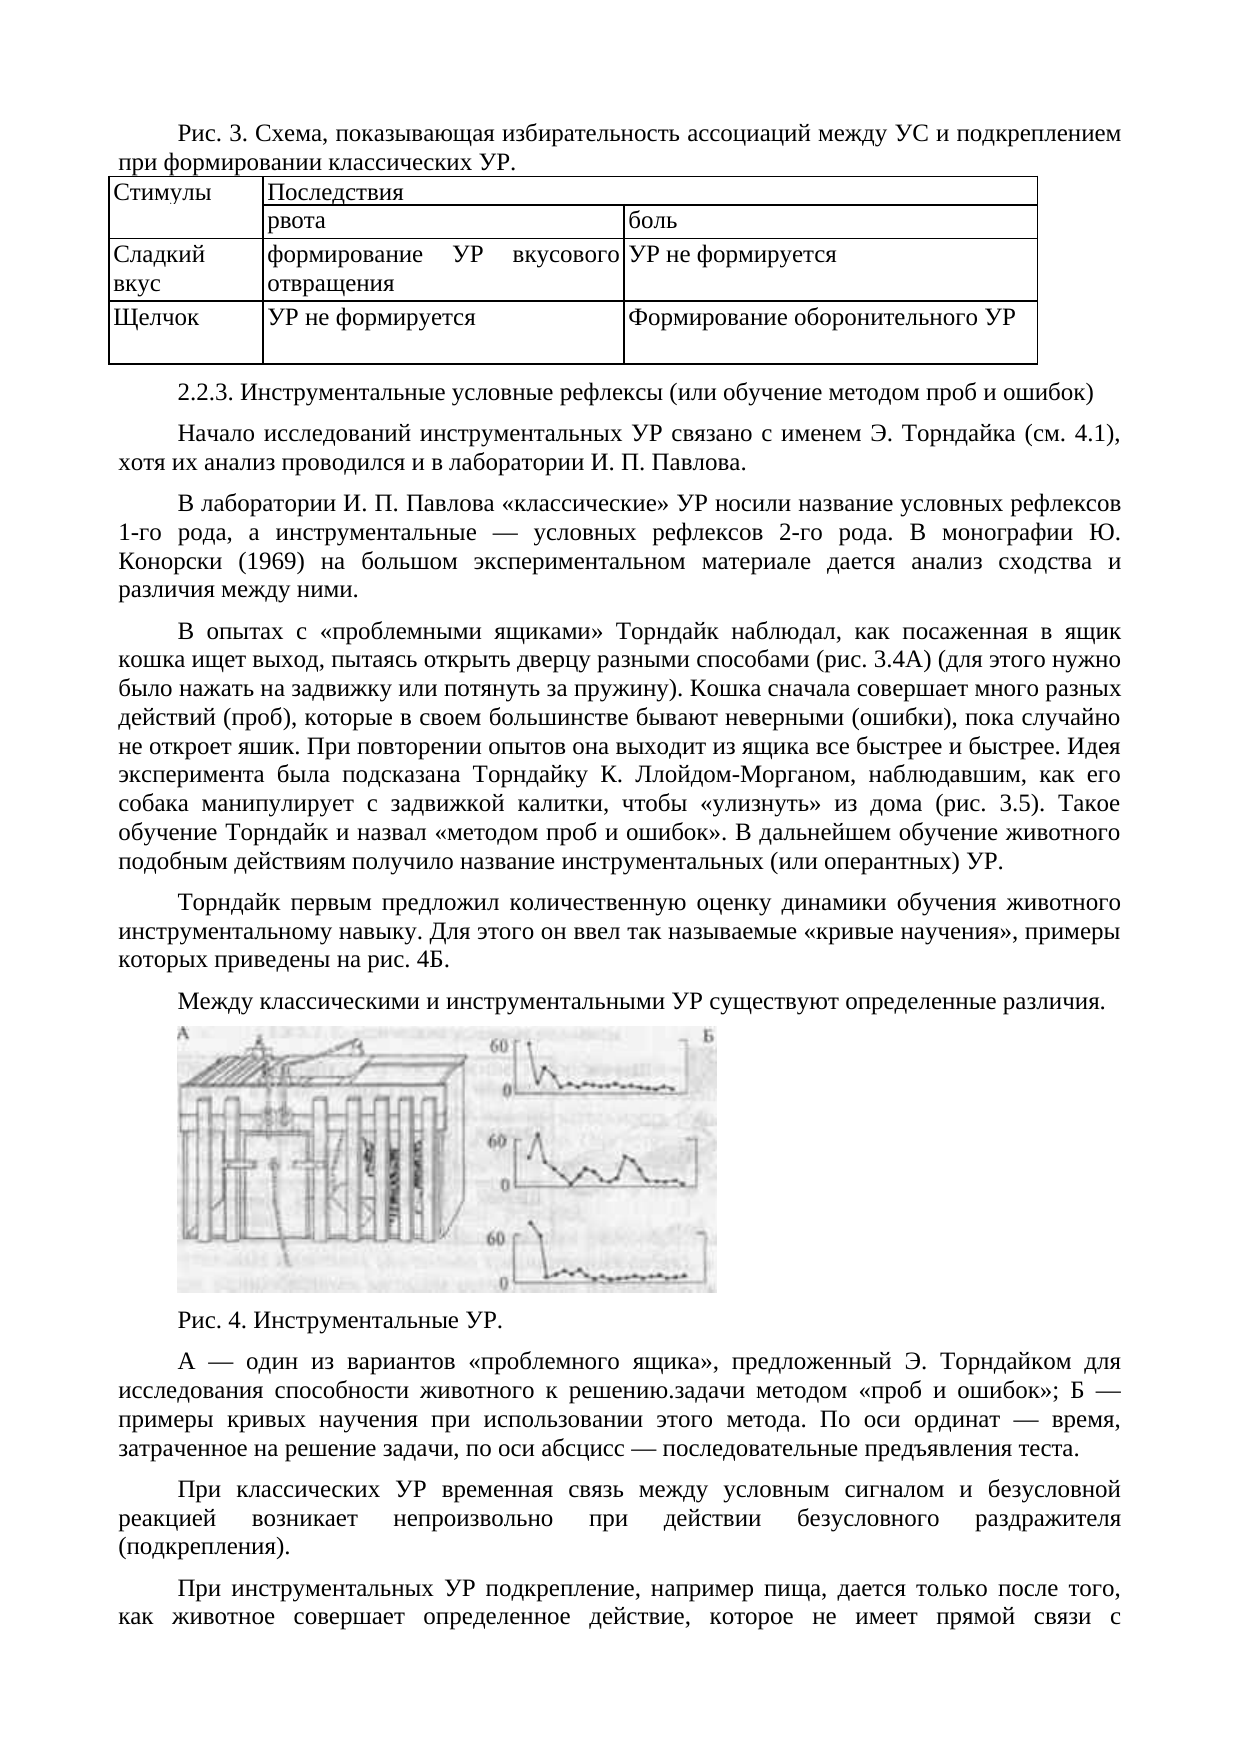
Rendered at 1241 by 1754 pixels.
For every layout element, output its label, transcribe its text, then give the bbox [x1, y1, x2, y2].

text 2.2.3. Инструментальные условные рефлексы (или обучение методом проб и ошибок) [118, 377, 1122, 406]
table_cell Сладкий вкус [110, 239, 262, 300]
table_cell УР не формируется [264, 302, 623, 363]
table_cell [110, 204, 262, 237]
text Рис. 3. Схема, показывающая избирательность ассоциаций между УС и подкреплением при формировании классических УР. [118, 118, 1122, 176]
text А — один из вариантов «проблемного ящика», предложенный Э. Торндайком для исследования способности животного к решению.задачи методом «проб и ошибок»; Б — примеры кривых научения при использовании этого метода. По оси ординат — время, затраченное на решение задачи, по оси абсцисс — последовательные предъявления теста. [118, 1346, 1122, 1461]
table_cell формирование УР вкусового отвращения [264, 239, 623, 300]
text Начало исследований инструментальных УР связано с именем Э. Торндайка (см. 4.1), хотя их анализ проводился и в лаборатории И. П. Павлова. [118, 418, 1122, 476]
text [118, 1573, 1122, 1630]
picture [177, 1026, 717, 1293]
text Торндайк первым предложил количественную оценку динамики обучения животного инструментальному навыку. Для этого он ввел так называемые «кривые научения», примеры которых приведены на рис. 4Б. [118, 887, 1122, 973]
table_header Последствия [264, 177, 1037, 204]
table_cell Формирование оборонительного УР [625, 302, 1037, 363]
text Рис. 4. Инструментальные УР. [118, 1305, 1122, 1334]
text Между классическими и инструментальными УР существуют определенные различия. [118, 986, 1122, 1014]
table_cell боль [625, 206, 1037, 237]
text При классических УР временная связь между условным сигналом и безусловной реакцией возникает непроизвольно при действии безусловного раздражителя (подкрепления). [118, 1474, 1122, 1560]
table_cell УР не формируется [625, 239, 1037, 300]
table_header Стимулы [110, 177, 262, 204]
table_cell рвота [264, 206, 623, 237]
text В лаборатории И. П. Павлова «классические» УР носили название условных рефлексов 1-го рода, а инструментальные — условных рефлексов 2-го рода. В монографии Ю. Конорски (1969) на большом экспериментальном материале дается анализ сходства и различия между ними. [118, 488, 1122, 603]
table_cell Щелчок [110, 302, 262, 363]
text В опытах с «проблемными ящиками» Торндайк наблюдал, как посаженная в ящик кошка ищет выход, пытаясь открыть дверцу разными способами (рис. 3.4А) (для этого нужно было нажать на задвижку или потянуть за пружину). Кошка сначала совершает много разных действий (проб), которые в своем большинстве бывают неверными (ошибки), пока случайно не откроет яшик. При повторении опытов она выходит из ящика все быстрее и быстрее. Идея эксперимента была подсказана Торндайку К. Ллойдом-Морганом, наблюдавшим, как его собака манипулирует с задвижкой калитки, чтобы «улизнуть» из дома (рис. 3.5). Такое обучение Торндайк и назвал «методом проб и ошибок». В дальнейшем обучение животного подобным действиям получило название инструментальных (или оперантных) УР. [118, 616, 1122, 874]
